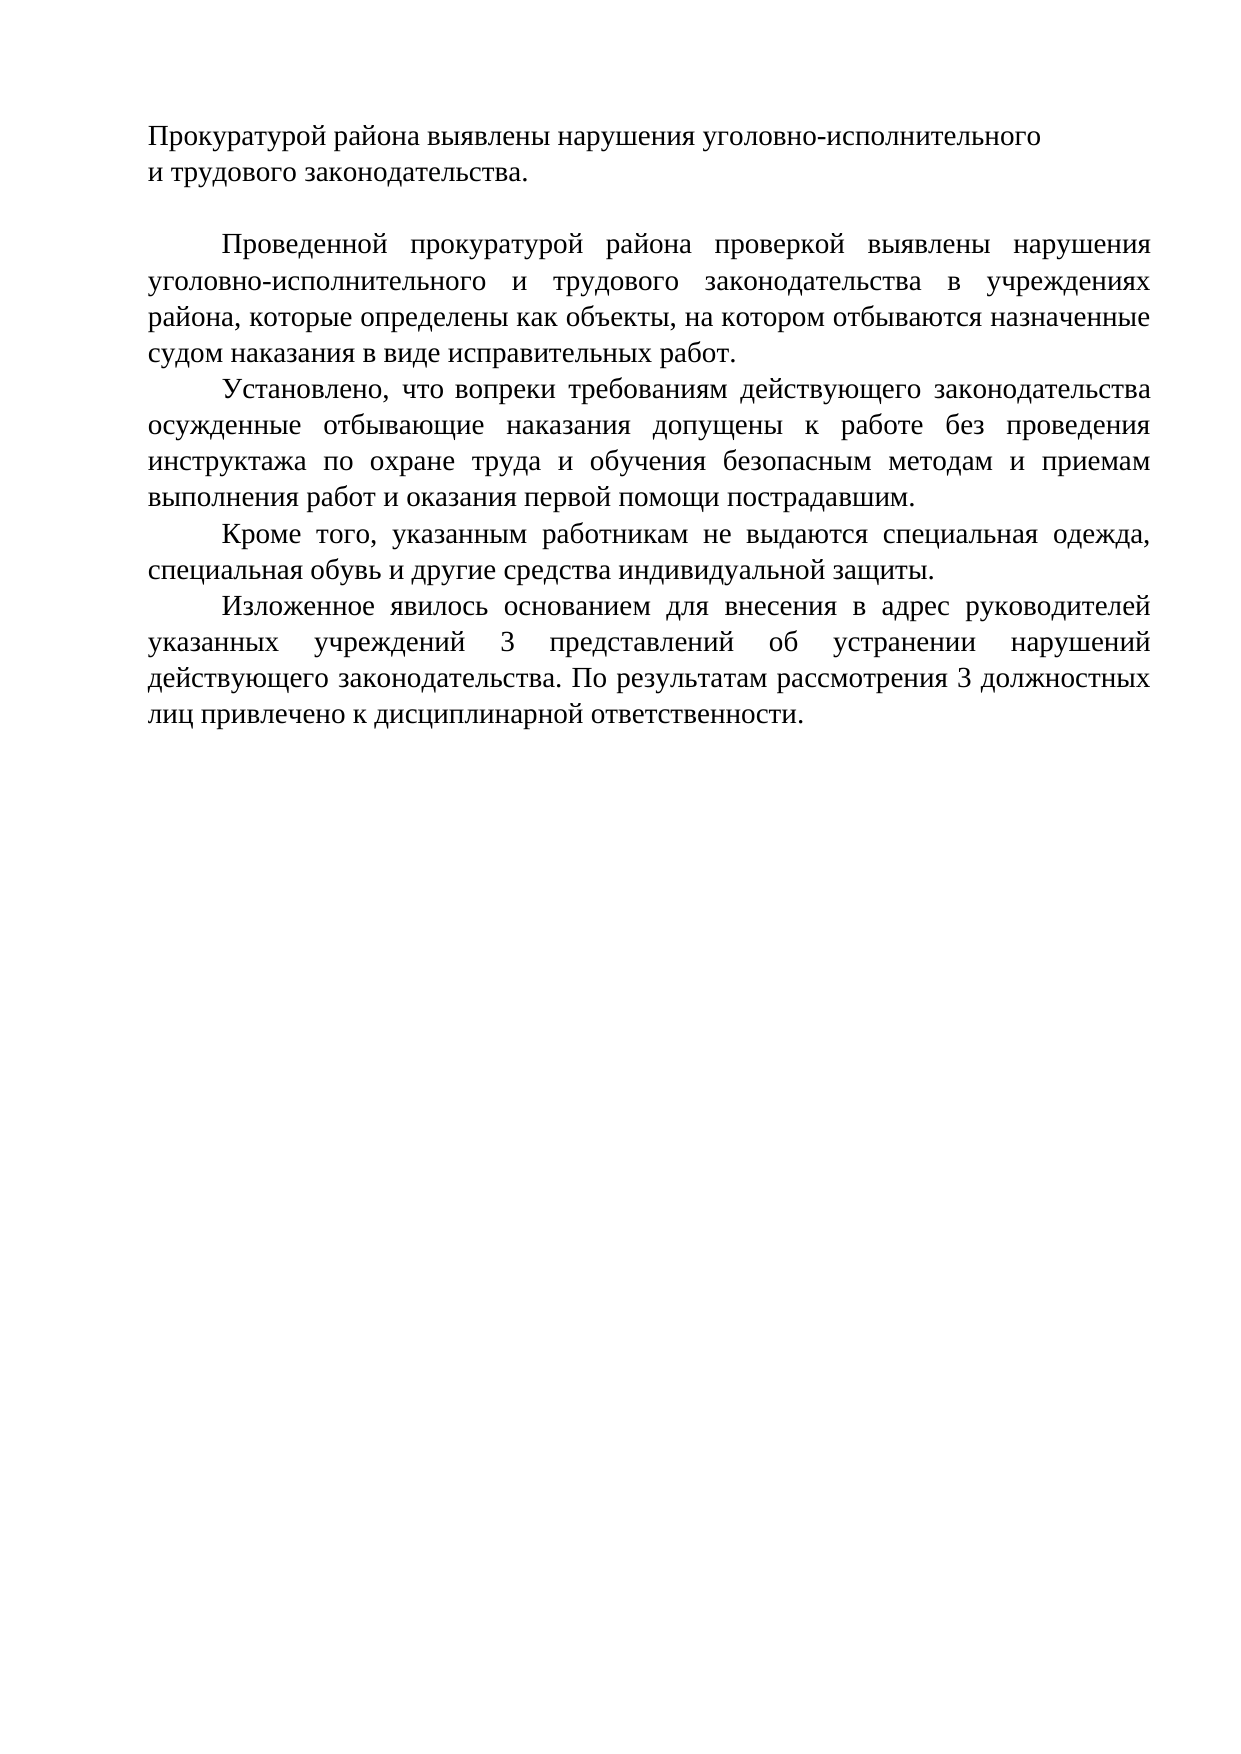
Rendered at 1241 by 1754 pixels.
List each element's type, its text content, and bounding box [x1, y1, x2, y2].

text Изложенное явилось основанием для внесения в адрес руководителей указанных учреждений 3 представлений об устранении нарушений действующего законодательства. По результатам рассмотрения 3 должностных лиц привлечено к дисциплинарной ответственности. [148, 588, 1152, 730]
text Установлено, что вопреки требованиям действующего законодательства осужденные отбывающие наказания допущены к работе без проведения инструктажа по охране труда и обучения безопасным методам и приемам выполнения работ и оказания первой помощи пострадавшим. [148, 371, 1152, 513]
text Кроме того, указанным работникам не выдаются специальная одежда, специальная обувь и другие средства индивидуальной защиты. [148, 516, 1152, 585]
text Проведенной прокуратурой района проверкой выявлены нарушения уголовно-исполнительного и трудового законодательства в учреждениях района, которые определены как объекты, на котором отбываются назначенные судом наказания в виде исправительных работ. [148, 227, 1152, 368]
text Прокуратурой района выявлены нарушения уголовно-исполнительного [148, 118, 1152, 152]
text и трудового законодательства. [148, 154, 1152, 188]
